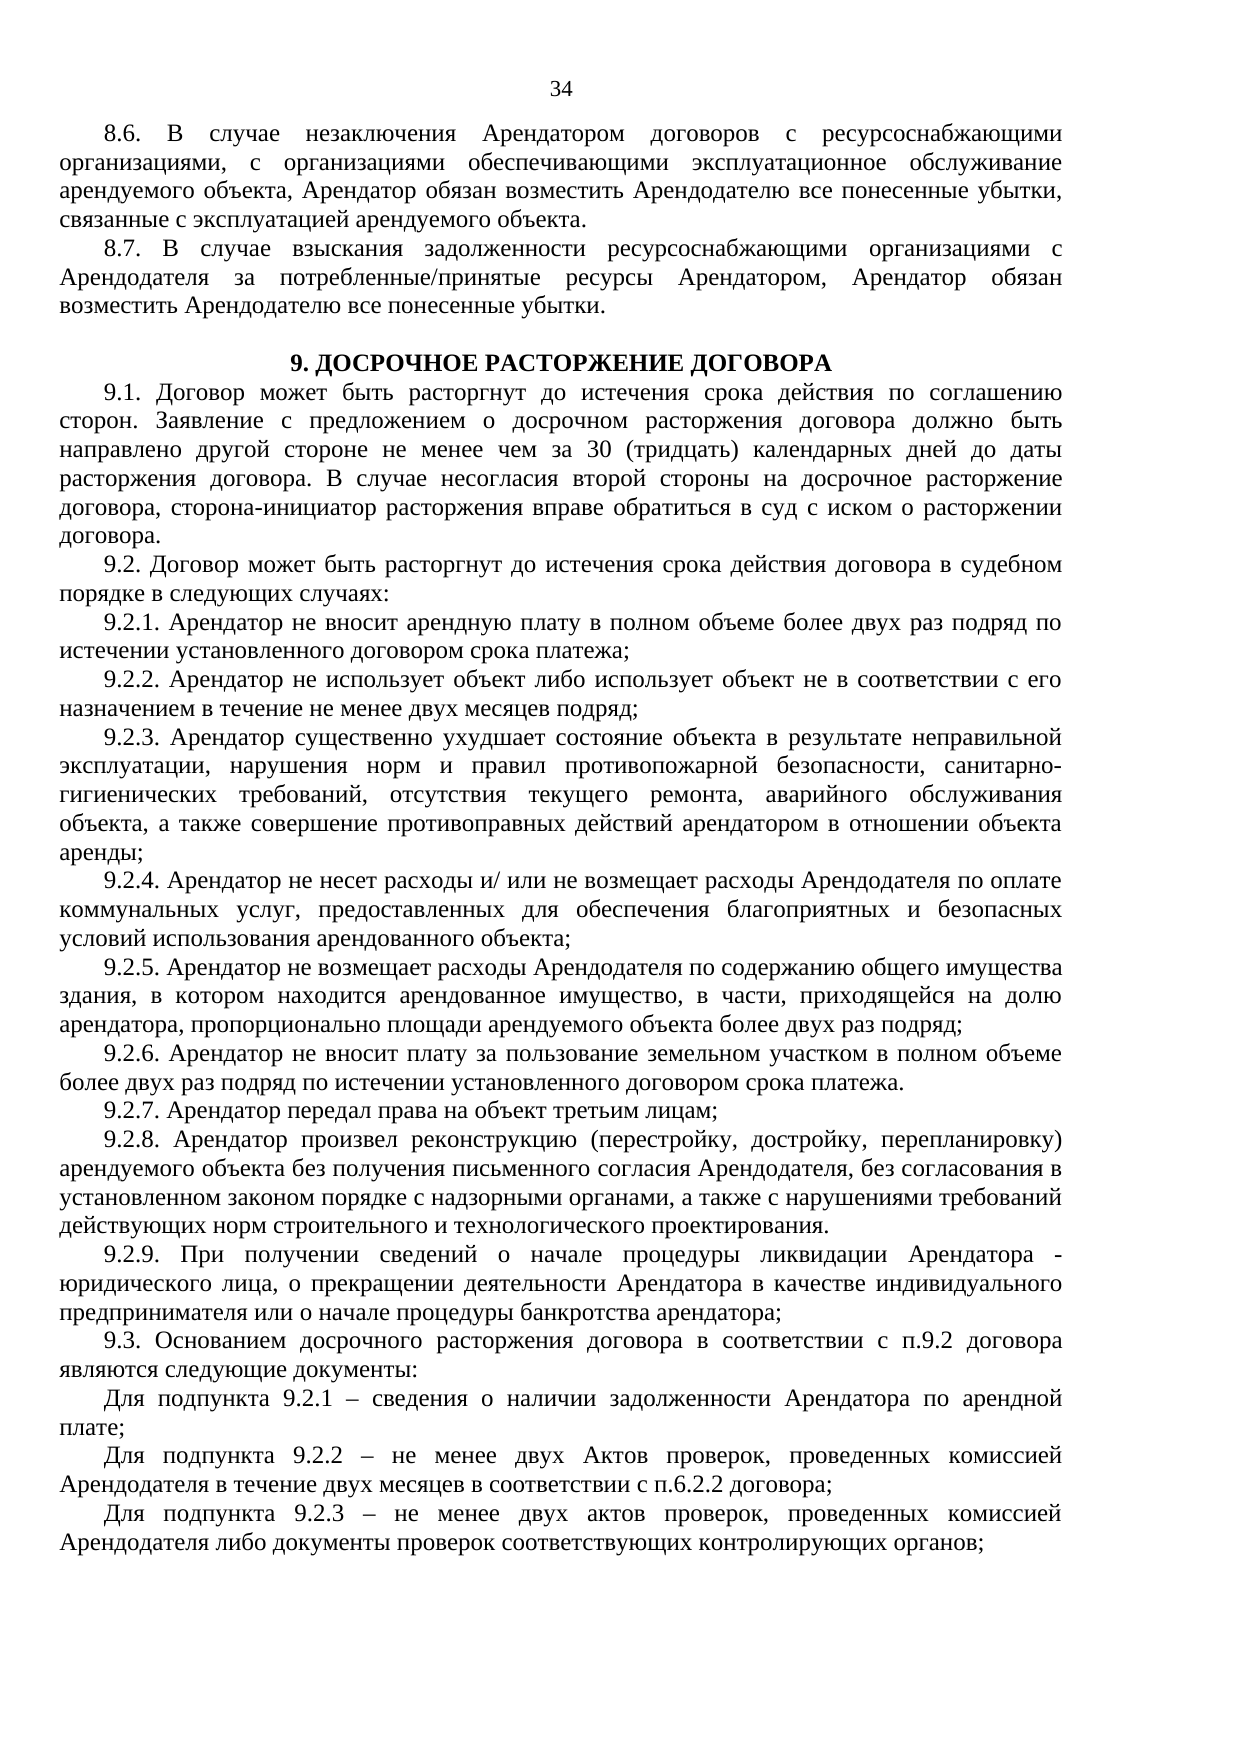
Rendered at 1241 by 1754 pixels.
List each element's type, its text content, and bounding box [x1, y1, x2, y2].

text 9.2.4. Арендатор не несет расходы и/ или не возмещает расходы Арендодателя по оплате коммунальных услуг, предоставленных для обеспечения благоприятных и безопасных условий использования арендованного объекта; [59, 866, 1063, 952]
text 8.6. В случае незаключения Арендатором договоров с ресурсоснабжающими организациями, с организациями обеспечивающими эксплуатационное обслуживание арендуемого объекта, Арендатор обязан возместить Арендодателю все понесенные убытки, связанные с эксплуатацией арендуемого объекта. [59, 118, 1063, 233]
text 8.7. В случае взыскания задолженности ресурсоснабжающими организациями с Арендодателя за потребленные/принятые ресурсы Арендатором, Арендатор обязан возместить Арендодателю все понесенные убытки. [59, 233, 1063, 319]
text 9.2.6. Арендатор не вносит плату за пользование земельном участком в полном объеме более двух раз подряд по истечении установленного договором срока платежа. [59, 1038, 1063, 1096]
text Для подпункта 9.2.2 – не менее двух Актов проверок, проведенных комиссией Арендодателя в течение двух месяцев в соответствии с п.6.2.2 договора; [59, 1441, 1063, 1498]
text 9.2.7. Арендатор передал права на объект третьим лицам; [59, 1096, 1063, 1124]
text 9.2.8. Арендатор произвел реконструкцию (перестройку, достройку, перепланировку) арендуемого объекта без получения письменного согласия Арендодателя, без согласования в установленном законом порядке с надзорными органами, а также с нарушениями требований действующих норм строительного и технологического проектирования. [59, 1124, 1063, 1239]
text Для подпункта 9.2.1 – сведения о наличии задолженности Арендатора по арендной плате; [59, 1383, 1063, 1441]
text 9.3. Основанием досрочного расторжения договора в соответствии с п.9.2 договора являются следующие документы: [59, 1326, 1063, 1383]
text 9.2.5. Арендатор не возмещает расходы Арендодателя по содержанию общего имущества здания, в котором находится арендованное имущество, в части, приходящейся на долю арендатора, пропорционально площади арендуемого объекта более двух раз подряд; [59, 952, 1063, 1038]
text 9.2. Договор может быть расторгнут до истечения срока действия договора в судебном порядке в следующих случаях: [59, 549, 1063, 607]
text 9.2.1. Арендатор не вносит арендную плату в полном объеме более двух раз подряд по истечении установленного договором срока платежа; [59, 607, 1063, 664]
text 9.1. Договор может быть расторгнут до истечения срока действия по соглашению сторон. Заявление с предложением о досрочном расторжения договора должно быть направлено другой стороне не менее чем за 30 (тридцать) календарных дней до даты расторжения договора. В случае несогласия второй стороны на досрочное расторжение договора, сторона-инициатор расторжения вправе обратиться в суд с иском о расторжении договора. [59, 377, 1063, 549]
text 9.2.2. Арендатор не использует объект либо использует объект не в соответствии с его назначением в течение не менее двух месяцев подряд; [59, 664, 1063, 722]
text 9.2.9. При получении сведений о начале процедуры ликвидации Арендатора - юридического лица, о прекращении деятельности Арендатора в качестве индивидуального предпринимателя или о начале процедуры банкротства арендатора; [59, 1239, 1063, 1326]
text 9. ДОСРОЧНОЕ РАСТОРЖЕНИЕ ДОГОВОРА [59, 348, 1063, 377]
text Для подпункта 9.2.3 – не менее двух актов проверок, проведенных комиссией Арендодателя либо документы проверок соответствующих контролирующих органов; [59, 1498, 1063, 1556]
text 9.2.3. Арендатор существенно ухудшает состояние объекта в результате неправильной эксплуатации, нарушения норм и правил противопожарной безопасности, санитарно-гигиенических требований, отсутствия текущего ремонта, аварийного обслуживания объекта, а также совершение противоправных действий арендатором в отношении объекта аренды; [59, 722, 1063, 866]
